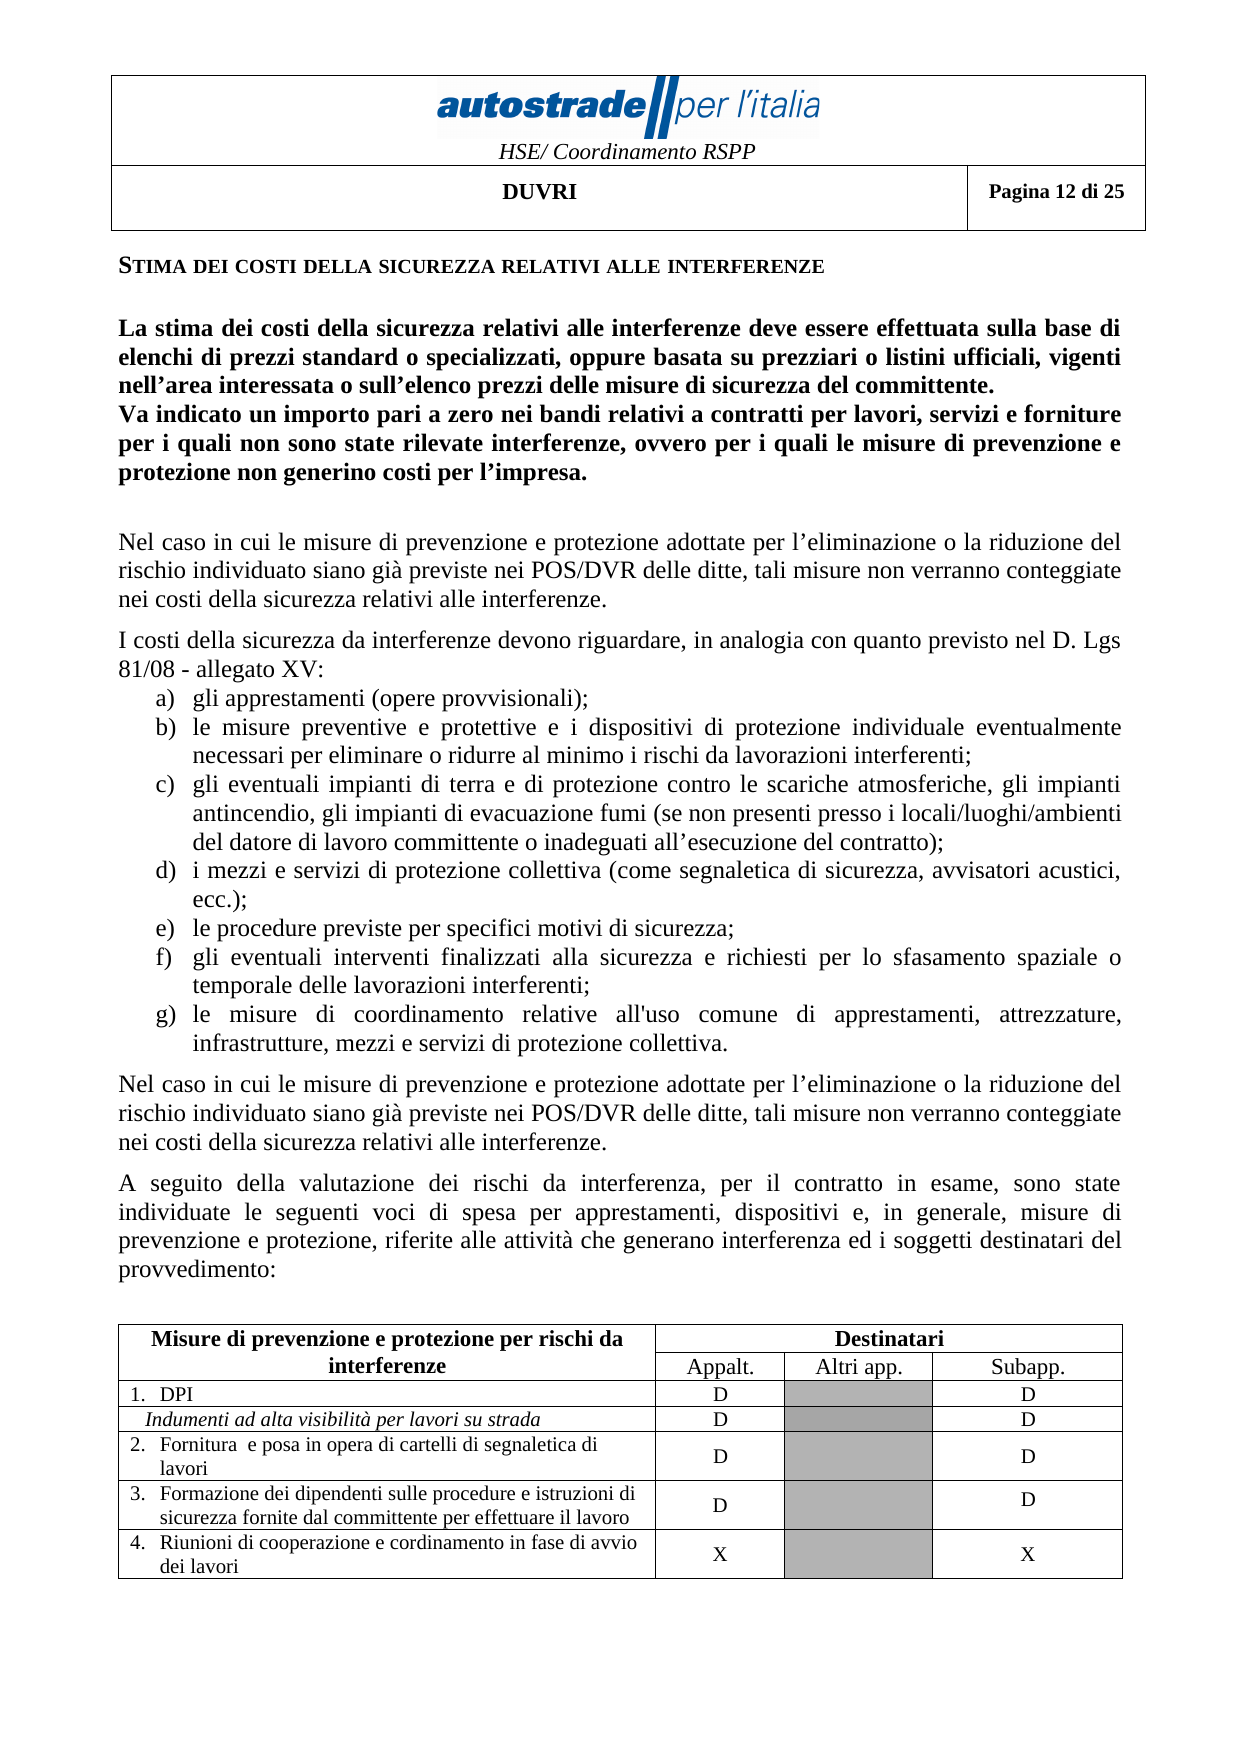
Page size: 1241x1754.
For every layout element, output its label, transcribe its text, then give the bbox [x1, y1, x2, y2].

list gli eventuali interventi finalizzati alla sicurezza e richiesti per lo sfasamento spaziale o temporale delle lavorazioni interferenti; [155, 942, 1123, 999]
table_cell D [656, 1407, 784, 1431]
table_cell Formazione dei dipendenti sulle procedure e istruzioni di sicurezza fornite dal committente per effettuare il lavoro [119, 1481, 655, 1529]
list le misure di coordinamento relative all'uso comune di apprestamenti, attrezzature, infrastrutture, mezzi e servizi di protezione collettiva. [155, 999, 1123, 1057]
table_cell Subapp. [933, 1353, 1122, 1380]
list gli apprestamenti (opere provvisionali); [155, 683, 1123, 712]
text La stima dei costi della sicurezza relativi alle interferenze deve essere effettuata sulla base di elenchi di prezzi standard o specializzati, oppure basata su prezziari o listini ufficiali, vigenti nell’area interessata o sull’elenco prezzi delle misure di sicurezza del committente. [118, 313, 1123, 399]
list i mezzi e servizi di protezione collettiva (come segnaletica di sicurezza, avvisatori acustici, ecc.); [155, 856, 1123, 913]
table_cell DPI [119, 1381, 655, 1406]
text Nel caso in cui le misure di prevenzione e protezione adottate per l’eliminazione o la riduzione del rischio individuato siano già previste nei POS/DVR delle ditte, tali misure non verranno conteggiate nei costi della sicurezza relativi alle interferenze. [118, 1069, 1123, 1156]
text Nel caso in cui le misure di prevenzione e protezione adottate per l’eliminazione o la riduzione del rischio individuato siano già previste nei POS/DVR delle ditte, tali misure non verranno conteggiate nei costi della sicurezza relativi alle interferenze. [118, 527, 1123, 613]
table_cell [785, 1481, 932, 1529]
table_cell Appalt. [656, 1353, 784, 1380]
picture [437, 76, 820, 139]
table_cell D [933, 1381, 1122, 1406]
text A seguito della valutazione dei rischi da interferenza, per il contratto in esame, sono state individuate le seguenti voci di spesa per apprestamenti, dispositivi e, in generale, misure di prevenzione e protezione, riferite alle attività che generano interferenza ed i soggetti destinatari del provvedimento: [118, 1168, 1123, 1283]
list le procedure previste per specifici motivi di sicurezza; [155, 913, 1123, 942]
text Stima dei costi della sicurezza relativi alle interferenze [118, 250, 1123, 278]
table_cell Altri app. [785, 1353, 932, 1380]
table_cell Riunioni di cooperazione e cordinamento in fase di avvio dei lavori [119, 1530, 655, 1578]
table_cell [785, 1407, 932, 1431]
table_cell X [656, 1530, 784, 1578]
table_header Destinatari [656, 1325, 1122, 1352]
table_cell D [933, 1407, 1122, 1431]
table_cell [785, 1432, 932, 1480]
table_cell D [933, 1481, 1122, 1529]
list le misure preventive e protettive e i dispositivi di protezione individuale eventualmente necessari per eliminare o ridurre al minimo i rischi da lavorazioni interferenti; [155, 712, 1123, 769]
table_cell D [656, 1381, 784, 1406]
table_cell [785, 1381, 932, 1406]
table_cell X [933, 1530, 1122, 1578]
table_cell [785, 1530, 932, 1578]
text I costi della sicurezza da interferenze devono riguardare, in analogia con quanto previsto nel D. Lgs 81/08 - allegato XV: [118, 626, 1123, 683]
table_cell Fornitura e posa in opera di cartelli di segnaletica di lavori [119, 1432, 655, 1480]
list gli eventuali impianti di terra e di protezione contro le scariche atmosferiche, gli impianti antincendio, gli impianti di evacuazione fumi (se non presenti presso i locali/luoghi/ambienti del datore di lavoro committente o inadeguati all’esecuzione del contratto); [155, 769, 1123, 856]
table_cell D [656, 1432, 784, 1480]
table_cell D [656, 1481, 784, 1529]
table_header Misure di prevenzione e protezione per rischi da interferenze [119, 1325, 655, 1380]
table_cell D [933, 1432, 1122, 1480]
table_cell Indumenti ad alta visibilità per lavori su strada [119, 1407, 655, 1431]
text Va indicato un importo pari a zero nei bandi relativi a contratti per lavori, servizi e forniture per i quali non sono state rilevate interferenze, ovvero per i quali le misure di prevenzione e protezione non generino costi per l’impresa. [118, 399, 1123, 486]
